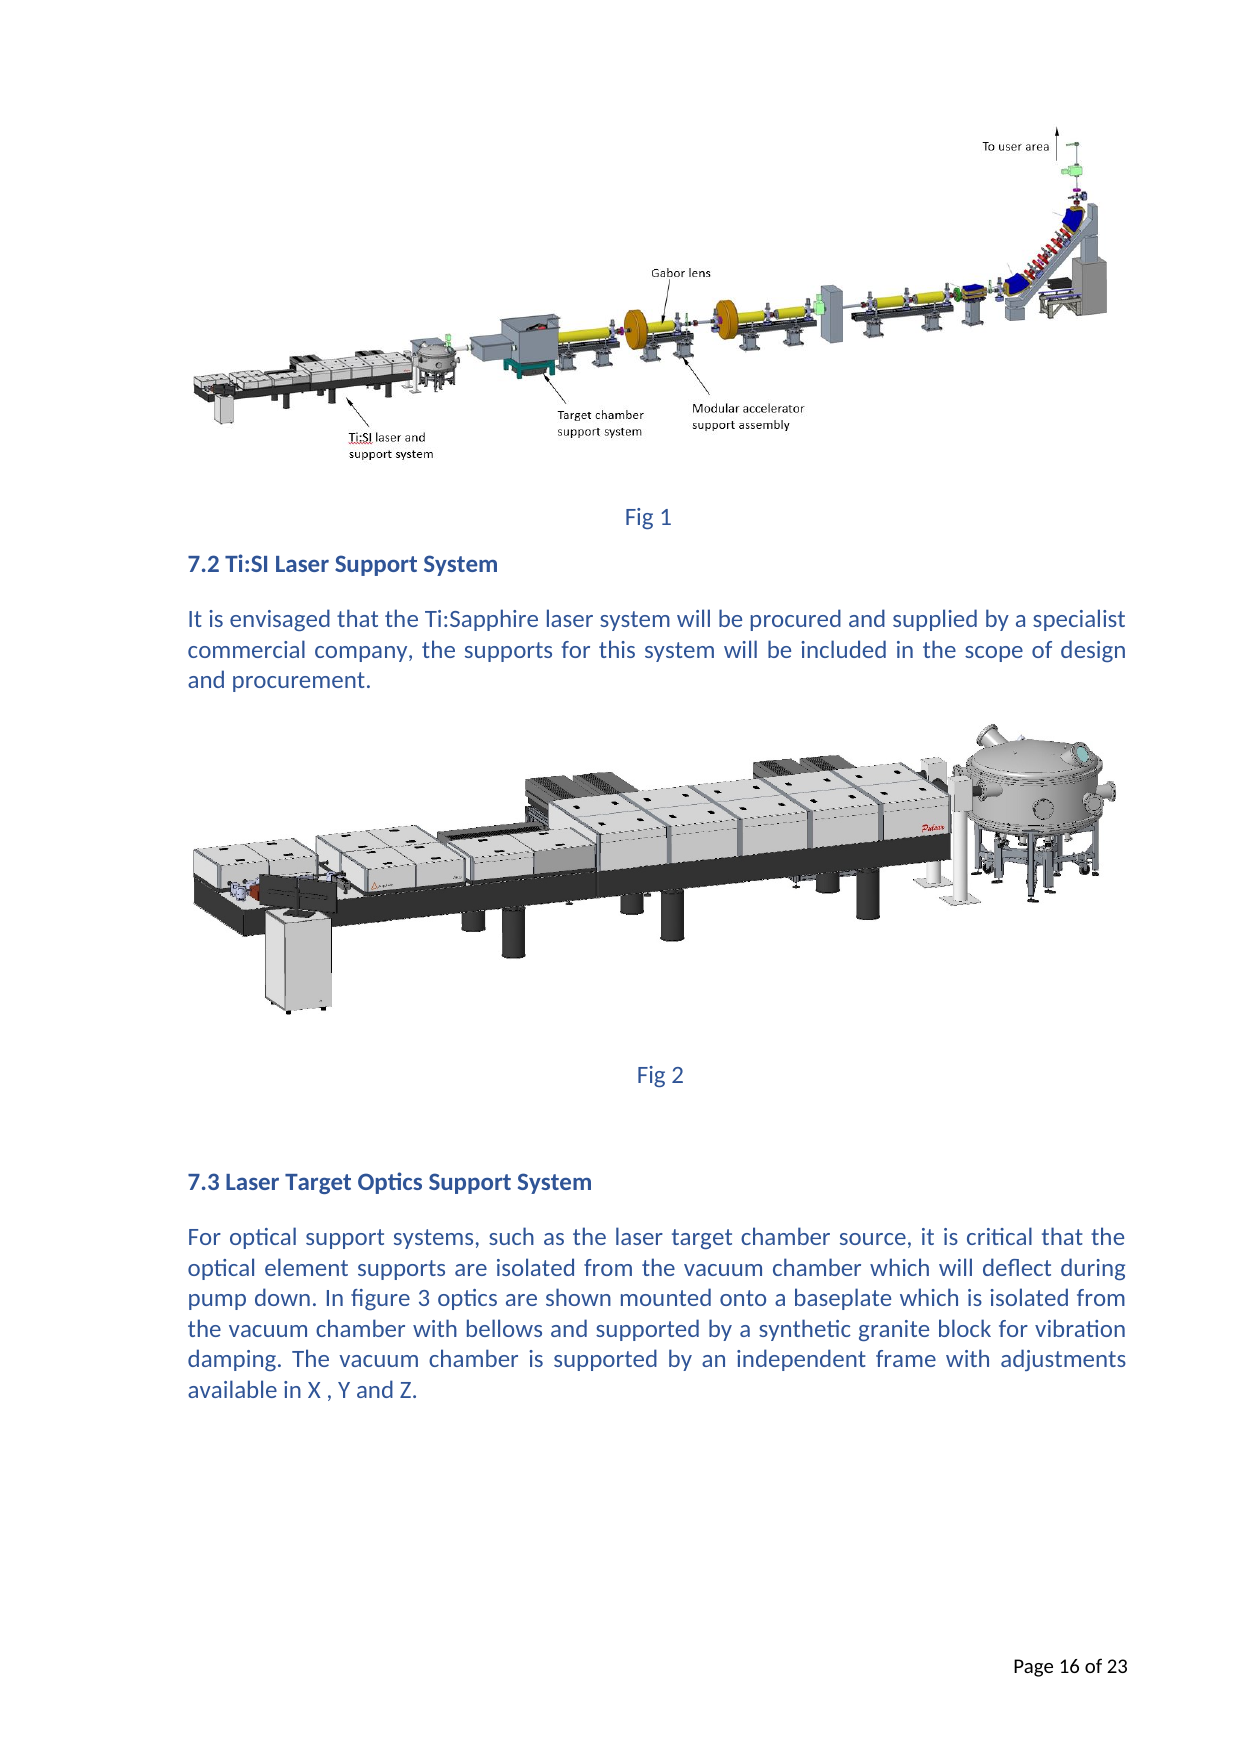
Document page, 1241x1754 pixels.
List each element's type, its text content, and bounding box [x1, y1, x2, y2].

picture [187, 720, 1120, 1030]
text It is envisaged that the Ti:Sapphire laser system will be procured and supplied by a specialist commercial company, the supports for this system will be included in the scope of design and procurement. [187, 603, 1128, 695]
text For optical support systems, such as the laser target chamber source, it is critical that the optical element supports are isolated from the vacuum chamber which will deflect during pump down. In figure 3 optics are shown mounted onto a baseplate which is isolated from the vacuum chamber with bellows and supported by a synthetic granite block for vibration damping. The vacuum chamber is supported by an independent frame with adjustments available in X , Y and Z. [187, 1221, 1128, 1404]
text 7.2 Ti:SI Laser Support System [187, 548, 1128, 578]
picture [187, 118, 1109, 468]
text 7.3 Laser Target Optics Support System [187, 1166, 1128, 1196]
